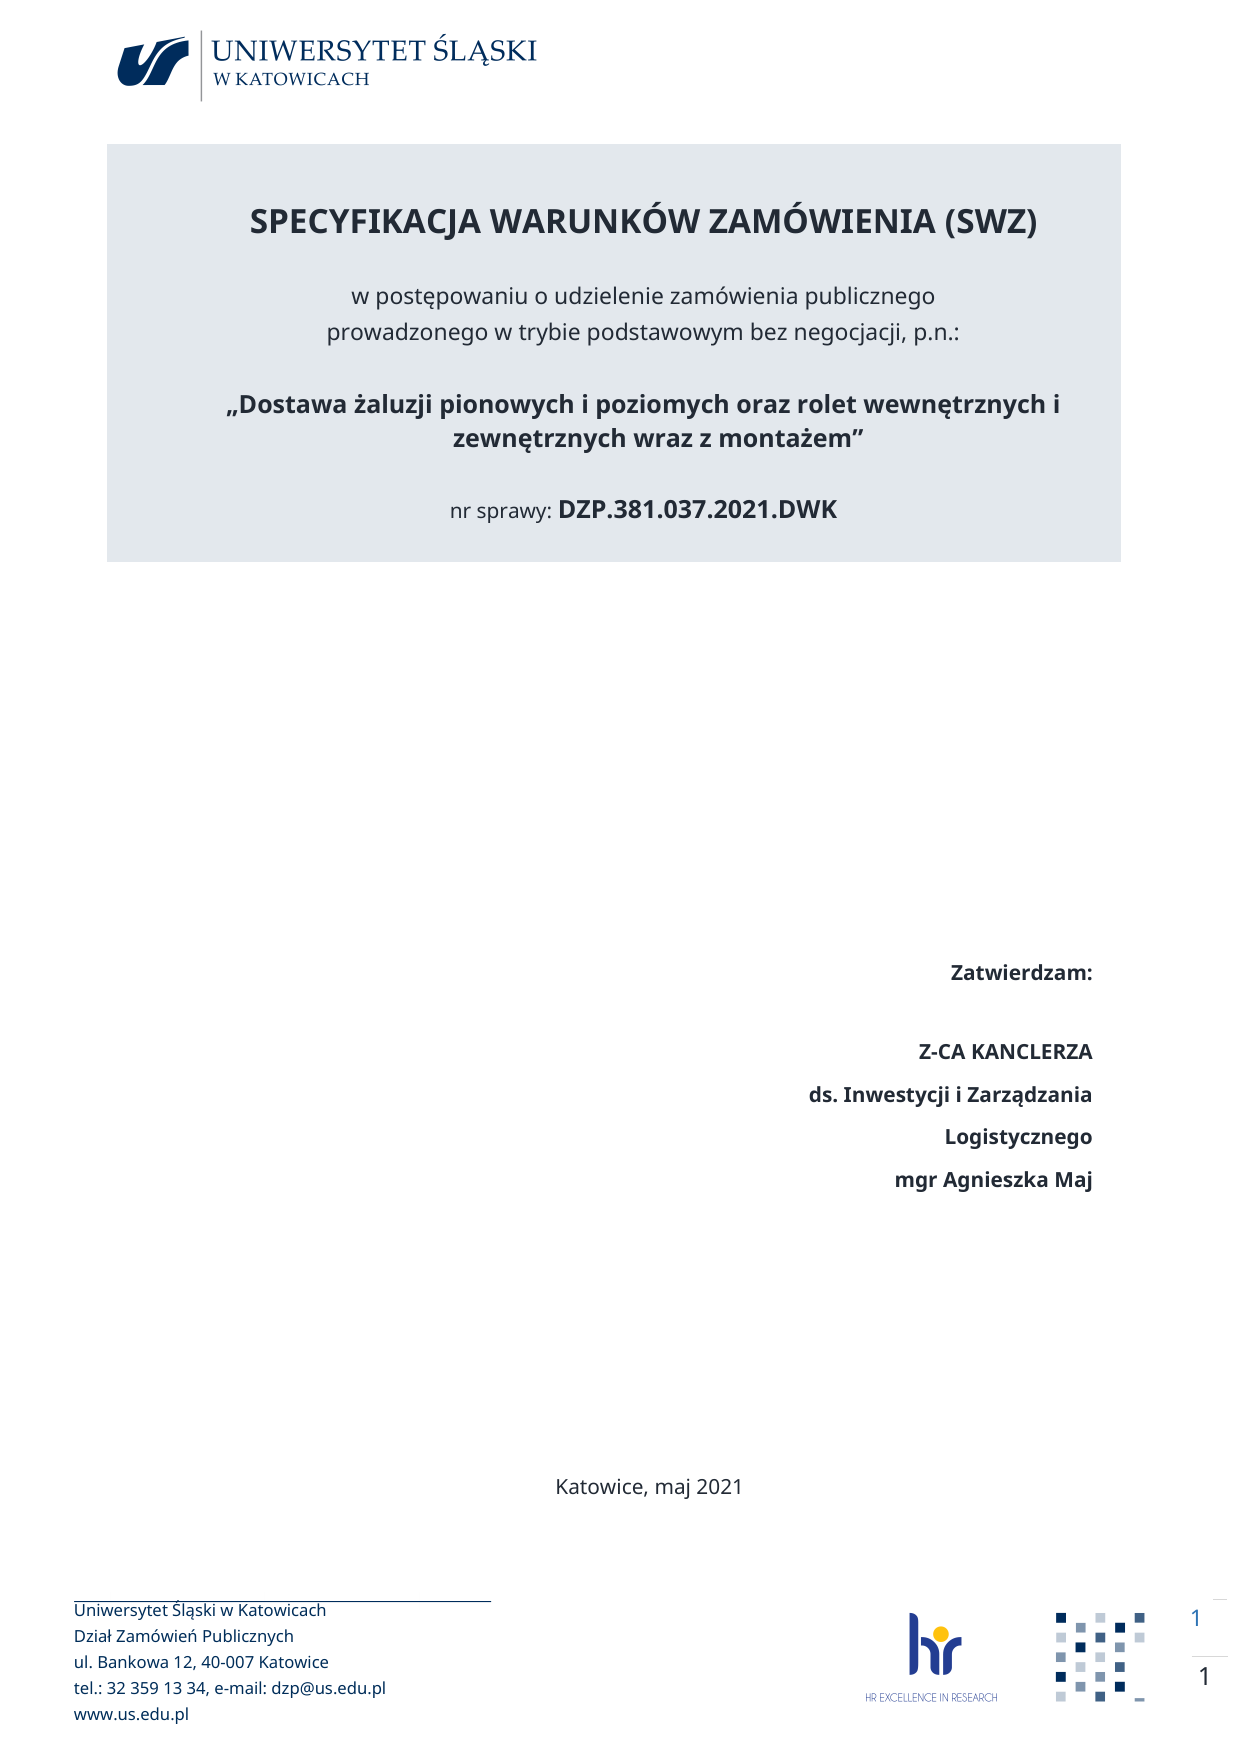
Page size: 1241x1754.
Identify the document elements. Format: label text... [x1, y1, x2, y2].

text Zatwierdzam: [634, 958, 1093, 986]
text Katowice, maj 2021 [177, 1472, 1122, 1501]
picture [797, 1485, 1174, 1731]
picture [0, 0, 1240, 137]
text Z-CA KANCLERZA [782, 1037, 1093, 1066]
table_header SPECYFIKACJA WARUNKÓW ZAMÓWIENIA (SWZ) w postępowaniu o udzielenie zamówienia publicznego prowadzonego w trybie podstawowym bez negocjacji, p.n.: „Dostawa żaluzji pionowych i poziomych oraz rolet wewnętrznych i zewnętrznych wraz z montażem” nr sprawy: DZP.381.037.2021.DWK [107, 144, 1121, 562]
picture [0, 1592, 492, 1610]
text ds. Inwestycji i Zarządzania Logistycznego [782, 1080, 1093, 1151]
text mgr Agnieszka Maj [782, 1165, 1093, 1193]
